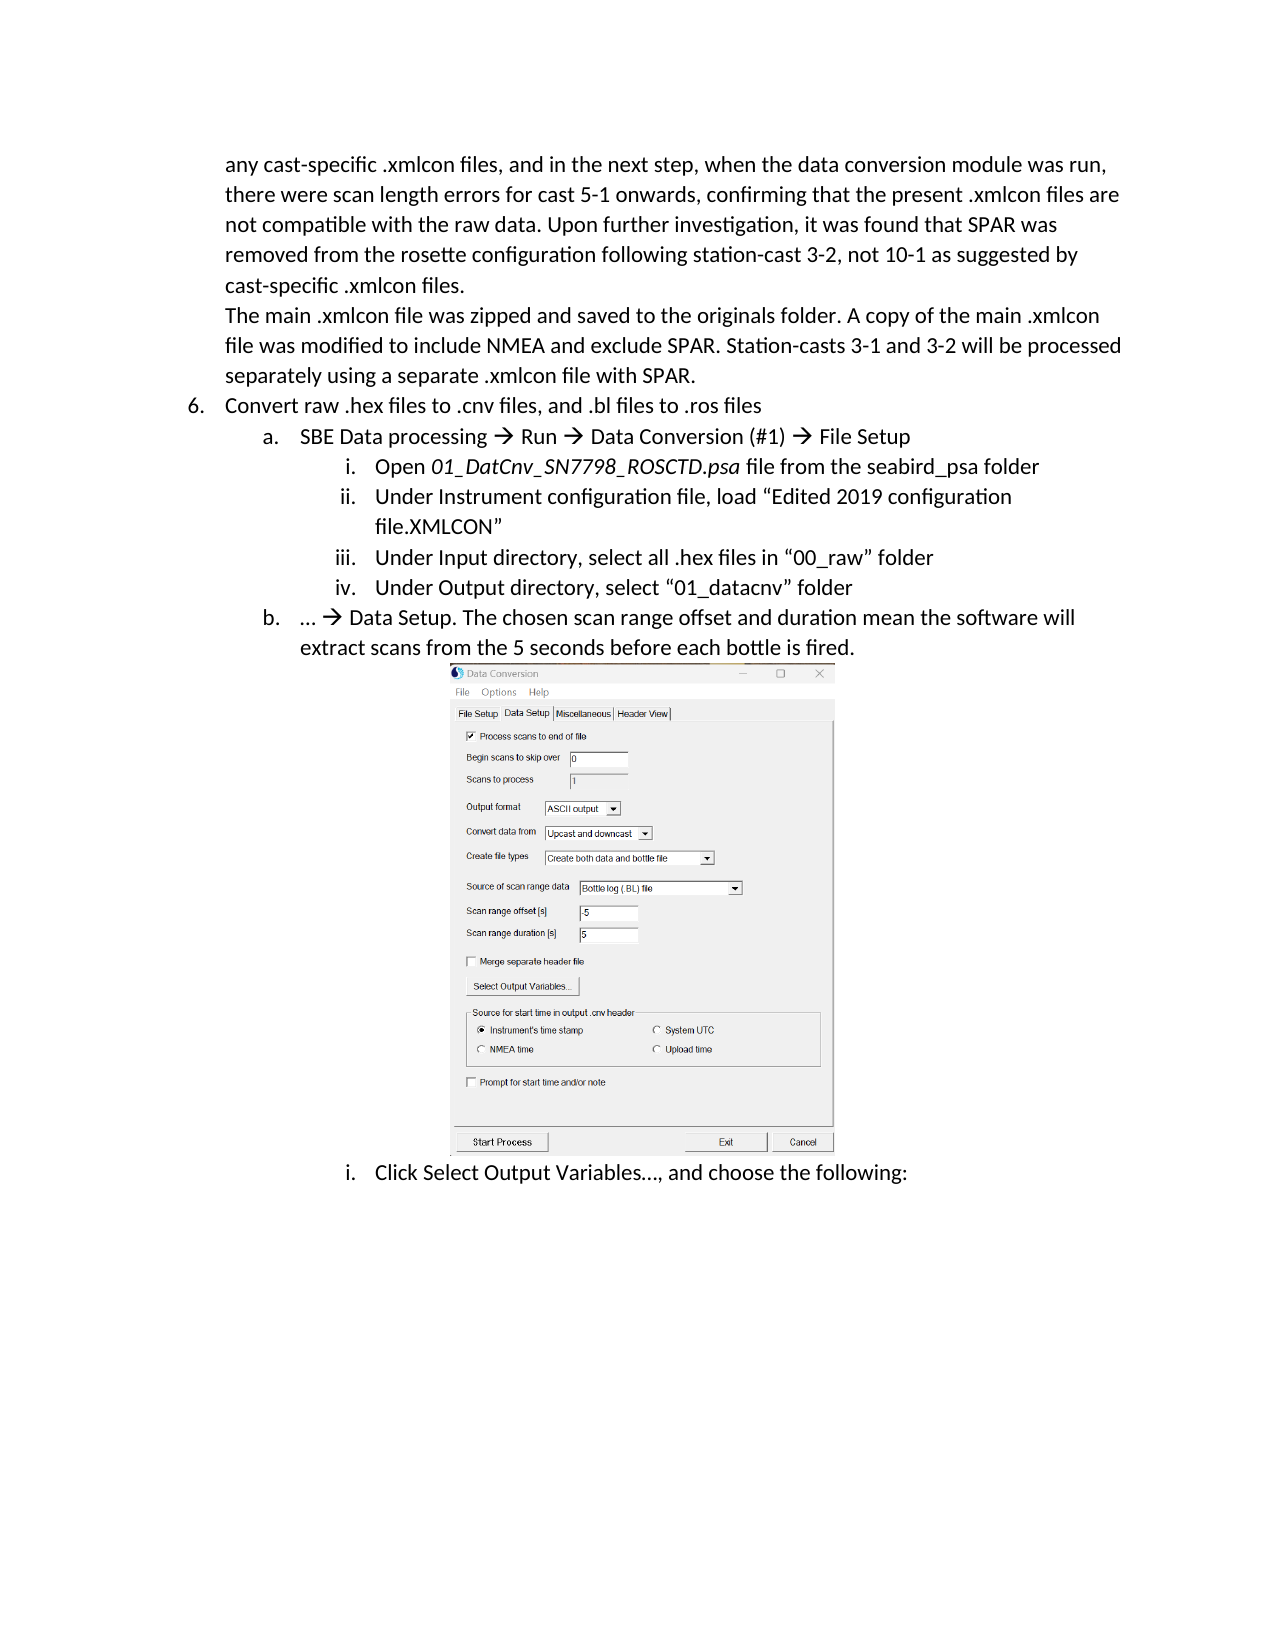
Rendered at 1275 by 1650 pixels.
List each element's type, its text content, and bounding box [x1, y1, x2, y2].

list Under Output directory, select “01_datacnv” folder [356, 573, 1125, 601]
list The main .xmlcon file was zipped and saved to the originals folder. A copy of the main .xmlcon file was modified to include NMEA and exclude SPAR. Station-casts 3-1 and 3-2 will be processed separately using a separate .xmlcon file with SPAR. [225, 301, 1125, 389]
list Under Input directory, select all .hex files in “00_raw” folder [356, 543, 1125, 571]
picture [450, 663, 835, 1156]
list … Data Setup. The chosen scan range offset and duration mean the software will extract scans from the 5 seconds before each bottle is fired. [262, 603, 1125, 661]
list Under Instrument configuration file, load “Edited 2019 configuration file.XMLCON” [356, 482, 1125, 541]
list Open 01_DatCnv_SN7798_ROSCTD.psa file from the seabird_psa folder [356, 452, 1125, 480]
list Convert raw .hex files to .cnv files, and .bl files to .ros files [187, 392, 1125, 420]
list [225, 150, 1125, 299]
list Click Select Output Variables…, and choose the following: [356, 1158, 1125, 1186]
list SBE Data processing Run Data Conversion (#1) File Setup [262, 422, 1125, 450]
